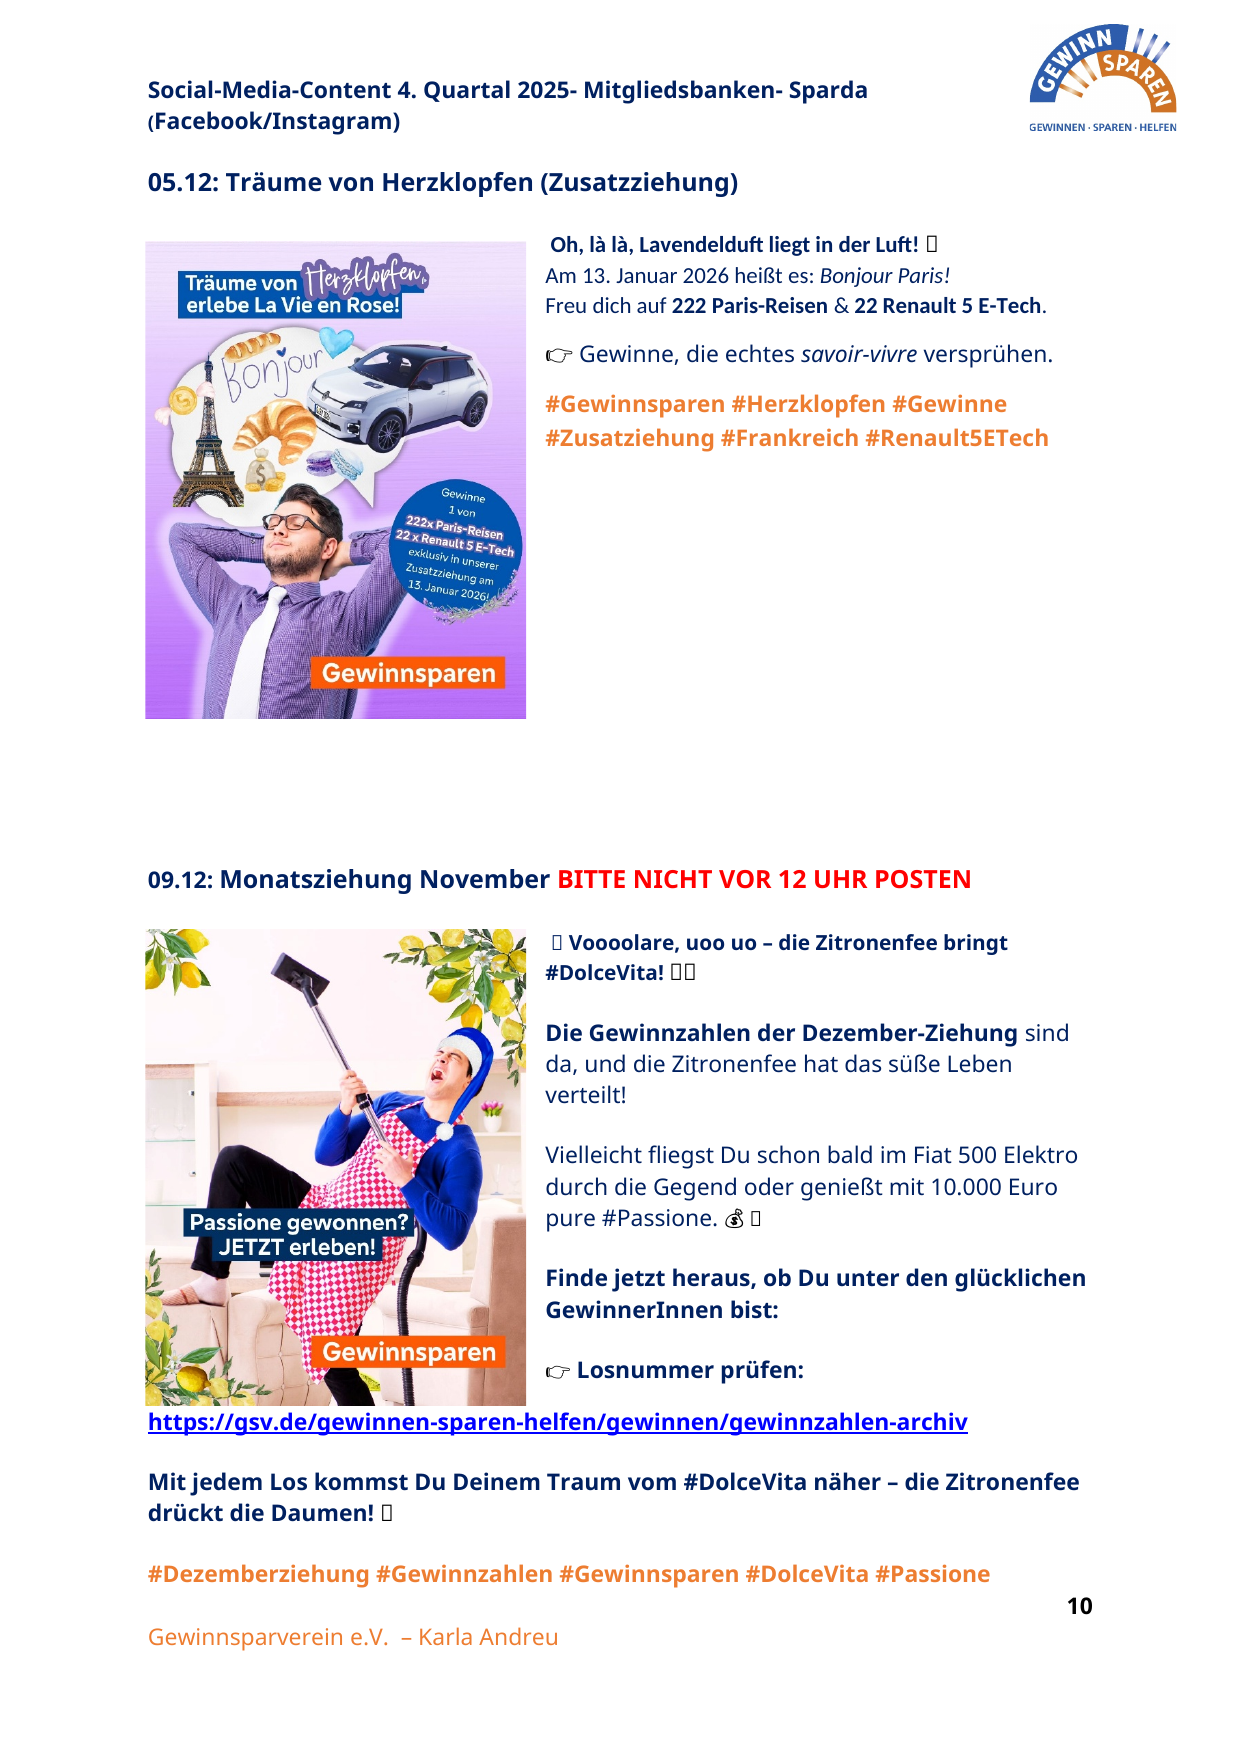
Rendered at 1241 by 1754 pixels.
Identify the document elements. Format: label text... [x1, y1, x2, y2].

text Vielleicht fliegst Du schon bald im Fiat 500 Elektro durch die Gegend oder genießt mit 10.000 Euro pure #Passione. 💰 🚗 [527, 1139, 1093, 1233]
picture [1029, 24, 1177, 131]
text 👉 Gewinne, die echtes savoir-vivre versprühen. [527, 338, 1093, 369]
text 09.12: Monatsziehung November BITTE NICHT VOR 12 UHR POSTEN [148, 862, 1093, 896]
text 🎶 Voooolare, uoo uo – die Zitronenfee bringt #DolceVita! 🍋✨ [148, 928, 1093, 987]
text Finde jetzt heraus, ob Du unter den glücklichen GewinnerInnen bist: [527, 1262, 1093, 1325]
text Oh, là là, Lavendelduft liegt in der Luft! 💜 Am 13. Januar 2026 heißt es: Bonjour Paris! Freu dich auf 222 Paris-Reisen & 22 Renault 5 E-Tech. [148, 227, 1093, 319]
picture [145, 929, 527, 1406]
text Mit jedem Los kommst Du Deinem Traum vom #DolceVita näher – die Zitronenfee drückt die Daumen! 🍋 [148, 1466, 1093, 1529]
text #Gewinnsparen #Herzklopfen #Gewinne #Zusatziehung #Frankreich #Renault5ETech [527, 388, 1093, 453]
text 👉 Losnummer prüfen: https://gsv.de/gewinnen-sparen-helfen/gewinnen/gewinnzahlen-archiv [148, 1354, 1093, 1437]
text #Dezemberziehung #Gewinnzahlen #Gewinnsparen #DolceVita #Passione [148, 1558, 1093, 1589]
text 05.12: Träume von Herzklopfen (Zusatzziehung) [148, 164, 1093, 198]
text Die Gewinnzahlen der Dezember-Ziehung sind da, und die Zitronenfee hat das süße Leben verteilt! [527, 1016, 1093, 1110]
picture [145, 241, 527, 719]
